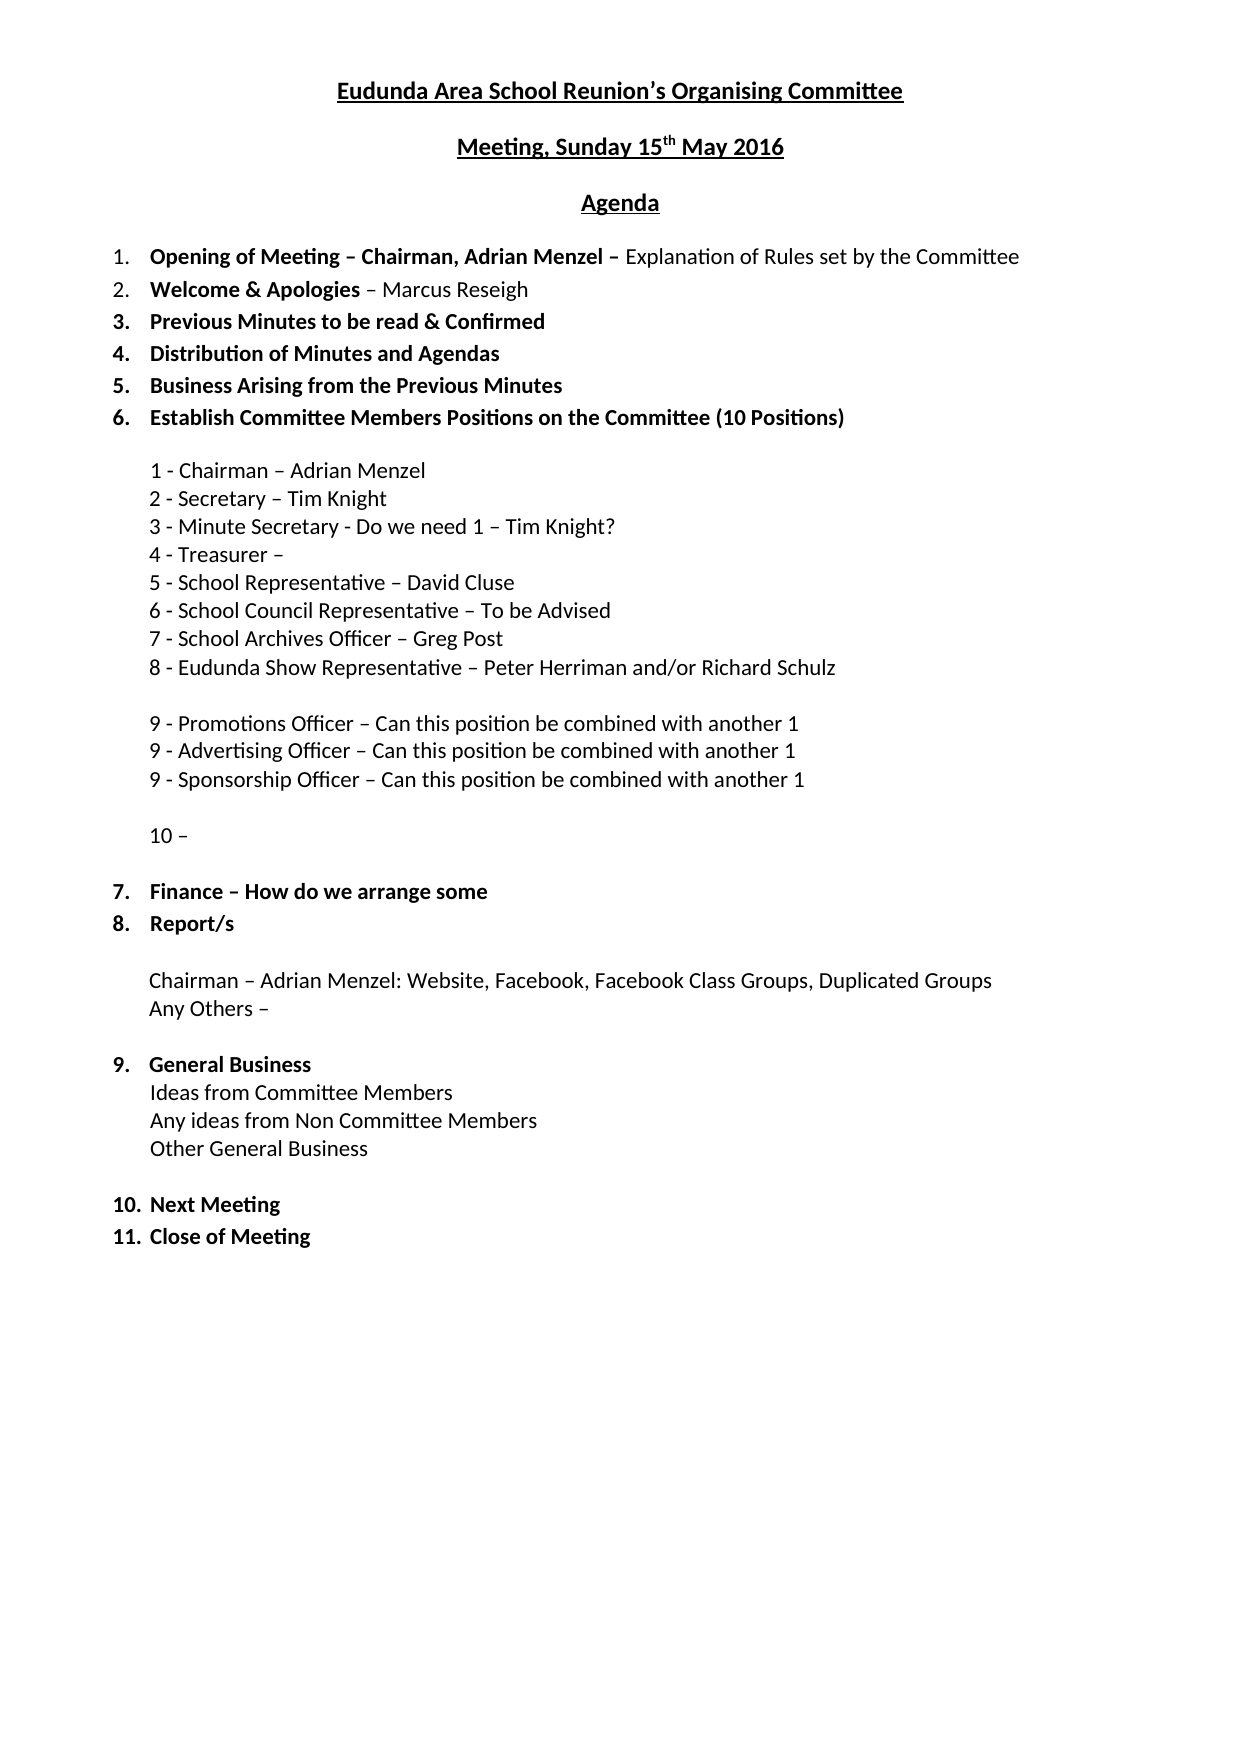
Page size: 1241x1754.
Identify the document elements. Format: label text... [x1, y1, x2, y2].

text 2 - Secretary – Tim Knight [75, 484, 1165, 512]
text 10 – [75, 821, 1165, 849]
text Any Others – [75, 994, 1165, 1022]
text Agenda [75, 187, 1165, 217]
text 9 - Advertising Officer – Can this position be combined with another 1 [75, 737, 1165, 765]
list Welcome & Apologies – Marcus Reseigh [112, 275, 1165, 303]
list Previous Minutes to be read & Confirmed [112, 307, 1165, 335]
text 1 - Chairman – Adrian Menzel [150, 456, 1165, 484]
text 8 - Eudunda Show Representative – Peter Herriman and/or Richard Schulz [75, 653, 1165, 681]
text 9 - Sponsorship Officer – Can this position be combined with another 1 [75, 765, 1165, 793]
list Distribution of Minutes and Agendas [112, 339, 1165, 367]
list General Business [112, 1050, 1165, 1078]
text 4 - Treasurer – [75, 541, 1165, 568]
text 9 - Promotions Officer – Can this position be combined with another 1 [75, 709, 1165, 737]
text Meeting, Sunday 15th May 2016 [75, 131, 1165, 161]
list Finance – How do we arrange some [112, 877, 1165, 905]
list Close of Meeting [112, 1222, 1165, 1251]
list Business Arising from the Previous Minutes [112, 371, 1165, 399]
list Report/s [112, 909, 1165, 937]
text Eudunda Area School Reunion’s Organising Committee [75, 75, 1165, 106]
list Opening of Meeting – Chairman, Adrian Menzel – Explanation of Rules set by the Committee [112, 242, 1165, 271]
text Ideas from Committee Members [150, 1078, 1165, 1106]
list Establish Committee Members Positions on the Committee (10 Positions) [112, 403, 1165, 431]
text Other General Business [150, 1134, 1165, 1162]
list Next Meeting [112, 1190, 1165, 1218]
text Chairman – Adrian Menzel: Website, Facebook, Facebook Class Groups, Duplicated Groups [75, 966, 1165, 994]
text 3 - Minute Secretary - Do we need 1 – Tim Knight? [75, 512, 1165, 541]
text 5 - School Representative – David Cluse [75, 568, 1165, 597]
text Any ideas from Non Committee Members [150, 1106, 1165, 1134]
text 6 - School Council Representative – To be Advised [75, 597, 1165, 624]
text 7 - School Archives Officer – Greg Post [75, 624, 1165, 653]
